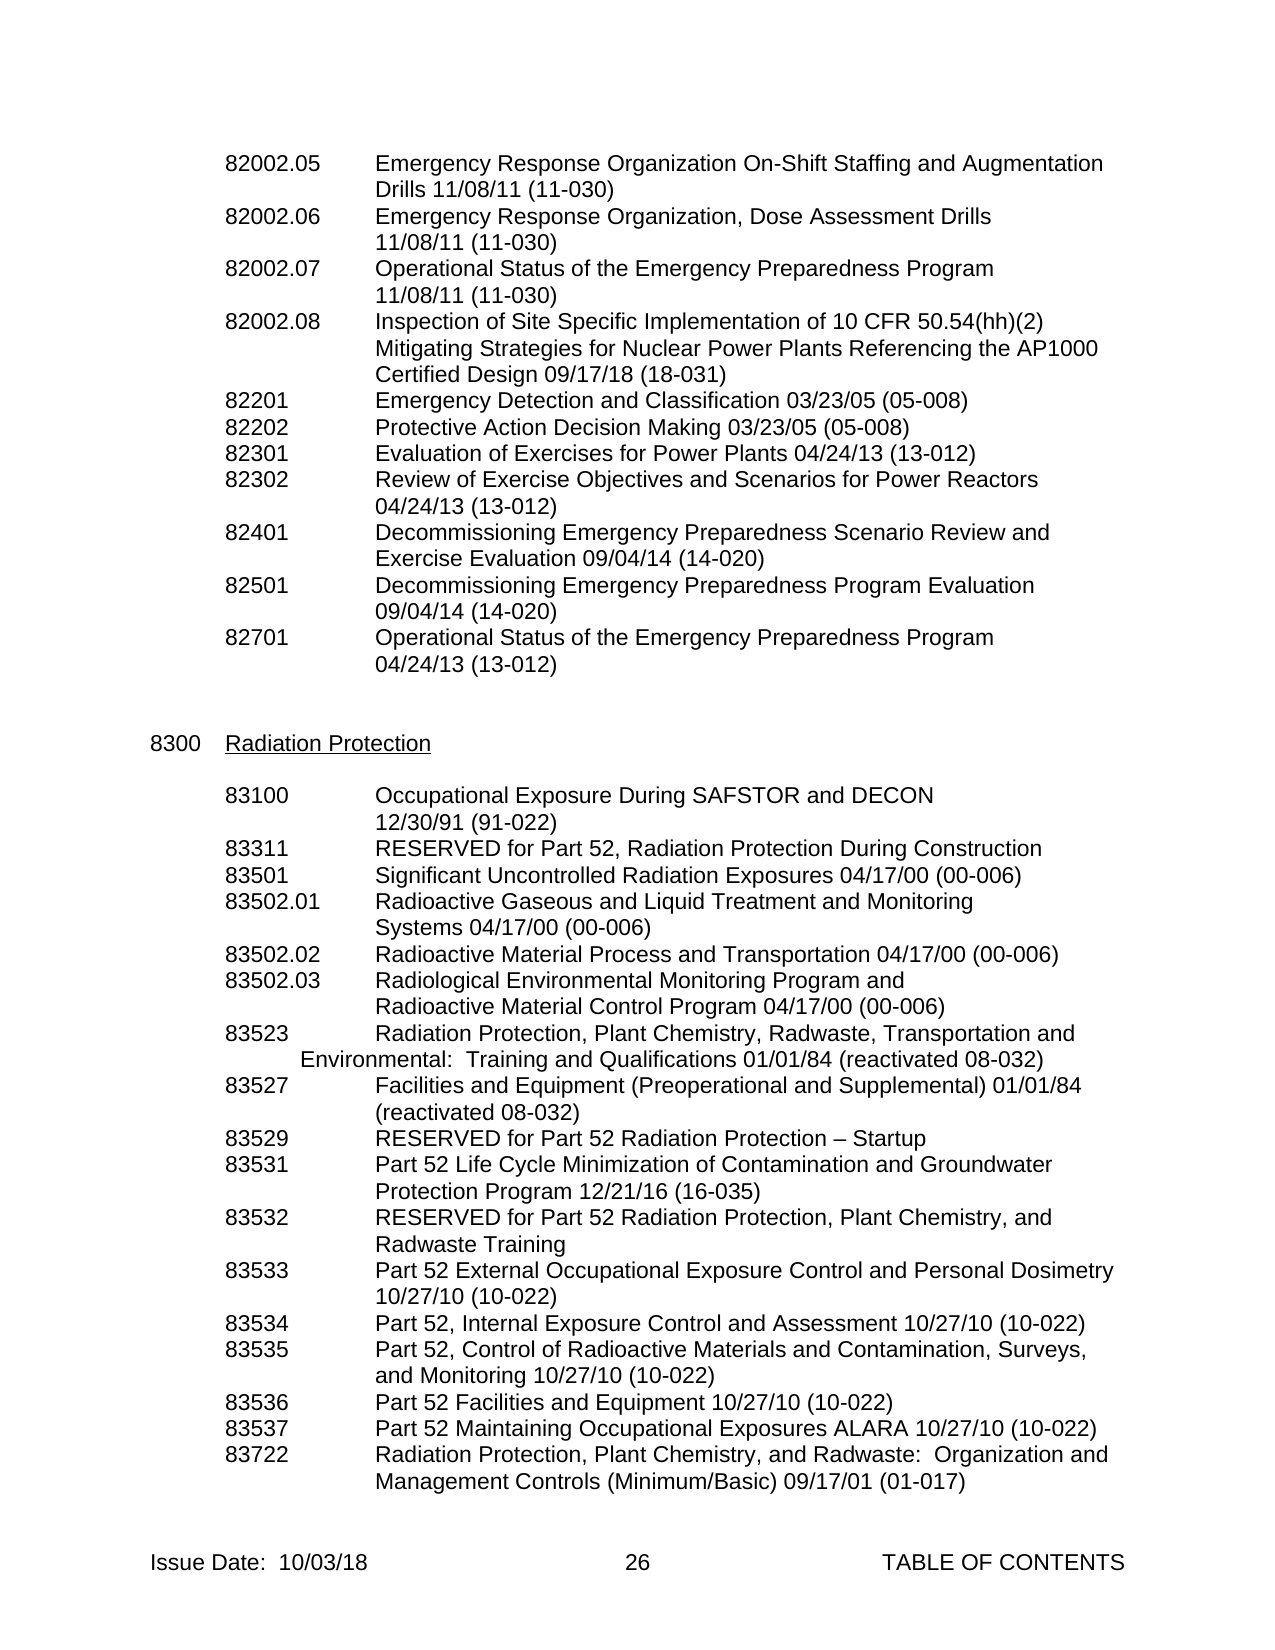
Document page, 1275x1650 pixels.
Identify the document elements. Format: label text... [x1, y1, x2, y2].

text 04/24/13 (13-012) [150, 651, 1125, 677]
text 82002.07 Operational Status of the Emergency Preparedness Program [150, 255, 1125, 282]
text 8300 Radiation Protection [150, 730, 1125, 756]
text 83502.03 Radiological Environmental Monitoring Program and [150, 967, 1125, 993]
text 83532 RESERVED for Part 52 Radiation Protection, Plant Chemistry, and Radwaste Training [150, 1204, 1125, 1257]
text 83533 Part 52 External Occupational Exposure Control and Personal Dosimetry 10/27/10 (10-022) [150, 1257, 1125, 1309]
text 83537 Part 52 Maintaining Occupational Exposures ALARA 10/27/10 (10-022) [150, 1415, 1125, 1441]
text 83534 Part 52, Internal Exposure Control and Assessment 10/27/10 (10-022) [150, 1309, 1125, 1336]
text Radioactive Material Control Program 04/17/00 (00-006) [150, 993, 1125, 1020]
text 12/30/91 (91-022) [150, 809, 1125, 835]
text 83535 Part 52, Control of Radioactive Materials and Contamination, Surveys, and Monitoring 10/27/10 (10-022) [150, 1336, 1125, 1389]
text 83529 RESERVED for Part 52 Radiation Protection – Startup [150, 1125, 1125, 1151]
text 82002.08 Inspection of Site Specific Implementation of 10 CFR 50.54(hh)(2) Mitigating Strategies for Nuclear Power Plants Referencing the AP1000 Certified Design 09/17/18 (18-031) [225, 308, 1125, 387]
text 83527 Facilities and Equipment (Preoperational and Supplemental) 01/01/84 (reactivated 08-032) [150, 1072, 1125, 1125]
text 82401 Decommissioning Emergency Preparedness Scenario Review and Exercise Evaluation 09/04/14 (14-020) [225, 519, 1125, 572]
text 82302 Review of Exercise Objectives and Scenarios for Power Reactors 04/24/13 (13-012) [225, 466, 1125, 519]
text 09/04/14 (14-020) [225, 598, 1125, 624]
text 82002.05 Emergency Response Organization On-Shift Staffing and Augmentation Drills 11/08/11 (11-030) [225, 150, 1125, 203]
text 83502.02 Radioactive Material Process and Transportation 04/17/00 (00-006) [150, 941, 1125, 967]
text 83531 Part 52 Life Cycle Minimization of Contamination and Groundwater Protection Program 12/21/16 (16-035) [225, 1151, 1125, 1204]
text 83523 Radiation Protection, Plant Chemistry, Radwaste, Transportation and Environmental: Training and Qualifications 01/01/84 (reactivated 08-032) [150, 1020, 1125, 1072]
text 82501 Decommissioning Emergency Preparedness Program Evaluation [225, 572, 1125, 598]
text 83722 Radiation Protection, Plant Chemistry, and Radwaste: Organization and Management Controls (Minimum/Basic) 09/17/01 (01-017) [225, 1441, 1125, 1494]
text 83100 Occupational Exposure During SAFSTOR and DECON [150, 782, 1125, 809]
text 82301 Evaluation of Exercises for Power Plants 04/24/13 (13-012) [150, 440, 1125, 466]
text 11/08/11 (11-030) [150, 282, 1125, 308]
text 83536 Part 52 Facilities and Equipment 10/27/10 (10-022) [150, 1389, 1125, 1415]
text 83501 Significant Uncontrolled Radiation Exposures 04/17/00 (00-006) [150, 862, 1125, 888]
text 82202 Protective Action Decision Making 03/23/05 (05-008) [150, 413, 1125, 440]
text Systems 04/17/00 (00-006) [150, 914, 1125, 941]
text 82701 Operational Status of the Emergency Preparedness Program [150, 624, 1125, 651]
text 82201 Emergency Detection and Classification 03/23/05 (05-008) [150, 387, 1125, 413]
text 83311 RESERVED for Part 52, Radiation Protection During Construction [150, 835, 1125, 862]
text 82002.06 Emergency Response Organization, Dose Assessment Drills [225, 203, 1125, 229]
text 83502.01 Radioactive Gaseous and Liquid Treatment and Monitoring [150, 888, 1125, 914]
text 11/08/11 (11-030) [375, 229, 1125, 255]
